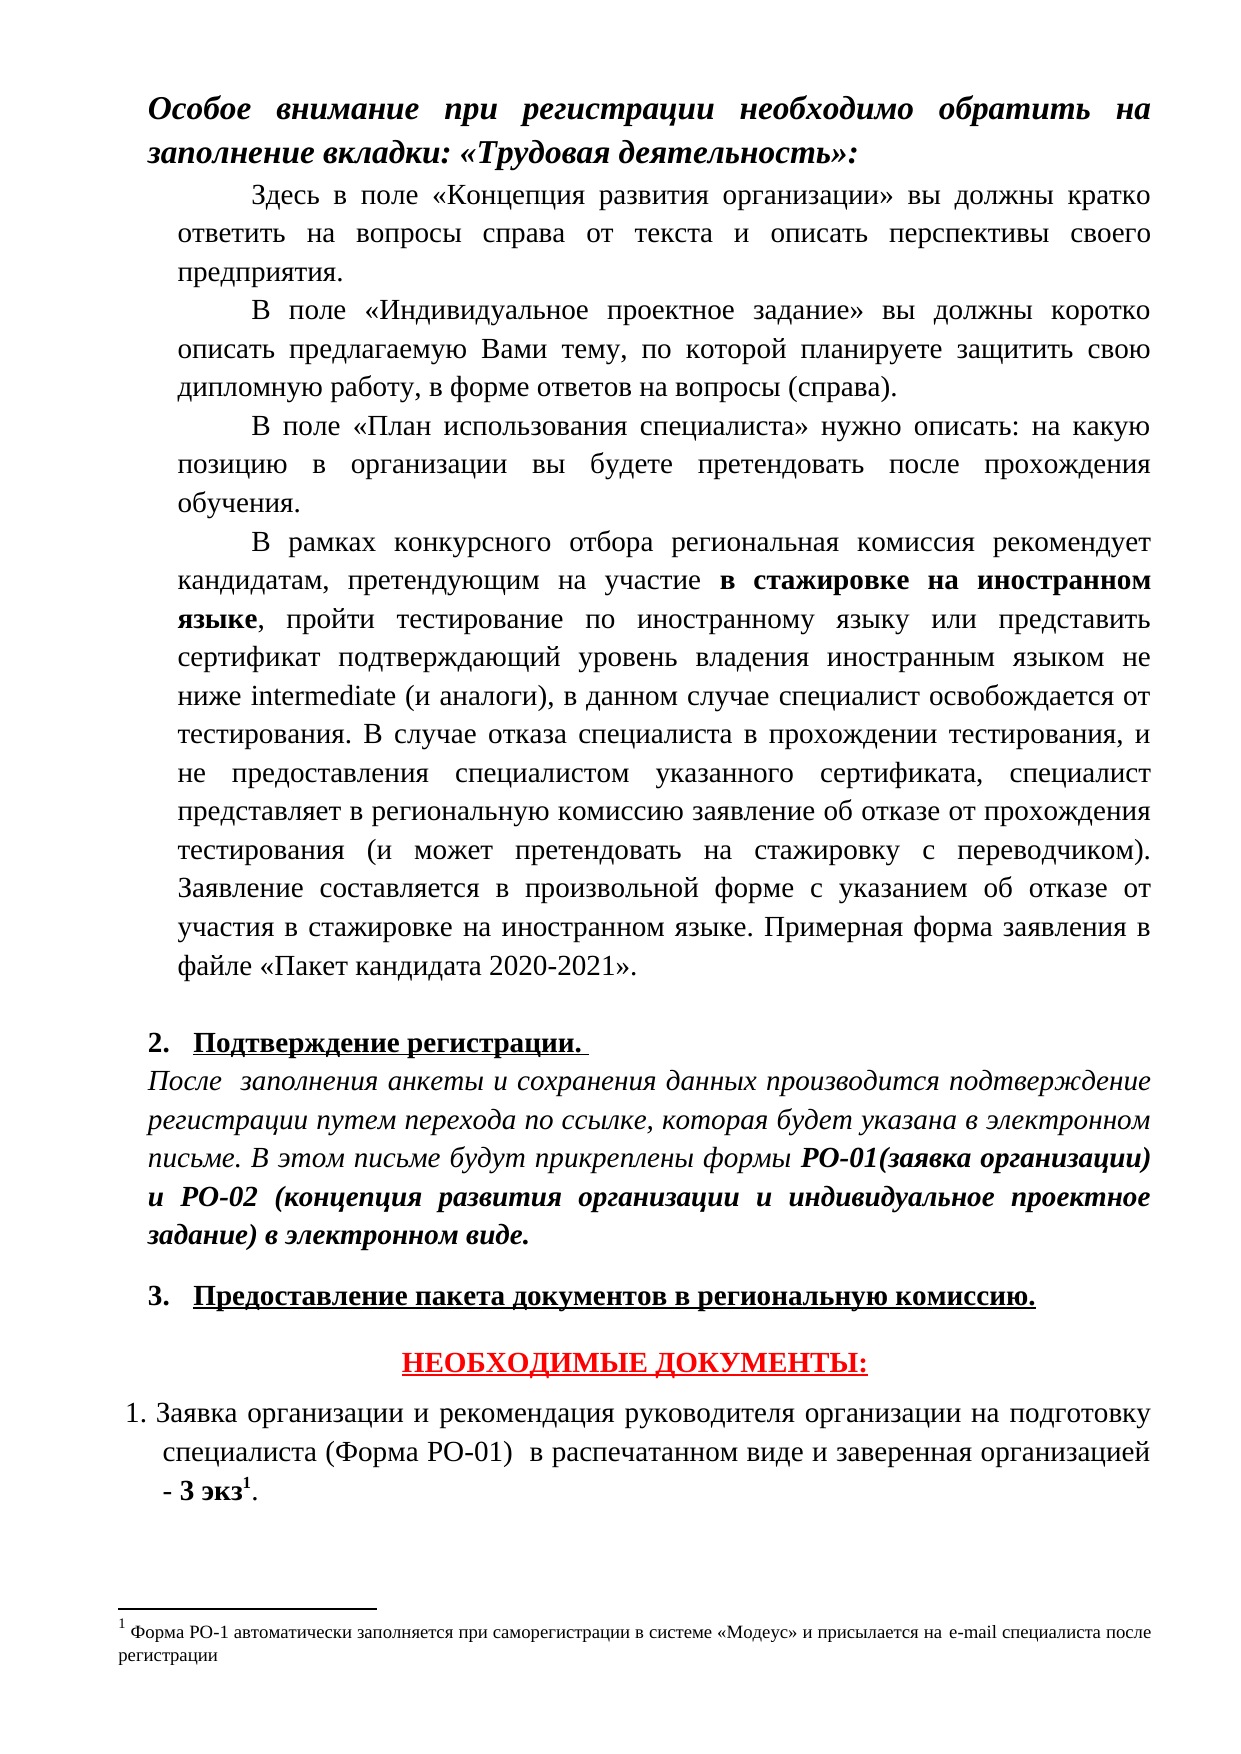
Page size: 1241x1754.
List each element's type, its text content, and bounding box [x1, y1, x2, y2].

text Здесь в поле «Концепция развития организации» вы должны кратко ответить на вопросы справа от текста и описать перспективы своего предприятия. [177, 177, 1152, 287]
list Подтверждение регистрации. [148, 1025, 1152, 1058]
text В поле «План использования специалиста» нужно описать: на какую позицию в организации вы будете претендовать после прохождения обучения. [177, 408, 1152, 519]
text В поле «Индивидуальное проектное задание» вы должны коротко описать предлагаемую Вами тему, по которой планируете защитить свою дипломную работу, в форме ответов на вопросы (справа). [177, 292, 1152, 403]
text Особое внимание при регистрации необходимо обратить на заполнение вкладки: «Трудовая деятельность»: [148, 89, 1152, 171]
text НЕОБХОДИМЫЕ ДОКУМЕНТЫ: [118, 1345, 1152, 1379]
text В рамках конкурсного отбора региональная комиссия рекомендует кандидатам, претендующим на участие в стажировке на иностранном языке, пройти тестирование по иностранному языку или представить сертификат подтверждающий уровень владения иностранным языком не ниже intermediate (и аналоги), в данном случае специалист освобождается от тестирования. В случае отказа специалиста в прохождении тестирования, и не предоставления специалистом указанного сертификата, специалист представляет в региональную комиссию заявление об отказе от прохождения тестирования (и может претендовать на стажировку с переводчиком). Заявление составляется в произвольной форме c указанием об отказе от участия в стажировке на иностранном языке. Примерная форма заявления в файле «Пакет кандидата 2020-2021». [177, 524, 1152, 981]
text После заполнения анкеты и сохранения данных производится подтверждение регистрации путем перехода по ссылке, которая будет указана в электронном письме. В этом письме будут прикреплены формы РО-01(заявка организации) и РО-02 (концепция развития организации и индивидуальное проектное задание) в электронном виде. [148, 1063, 1152, 1251]
list Заявка организации и рекомендация руководителя организации на подготовку специалиста (Форма РО-01) в распечатанном виде и заверенная организацией - 3 экз. [125, 1396, 1152, 1506]
list Предоставление пакета документов в региональную комиссию. [148, 1278, 1152, 1311]
